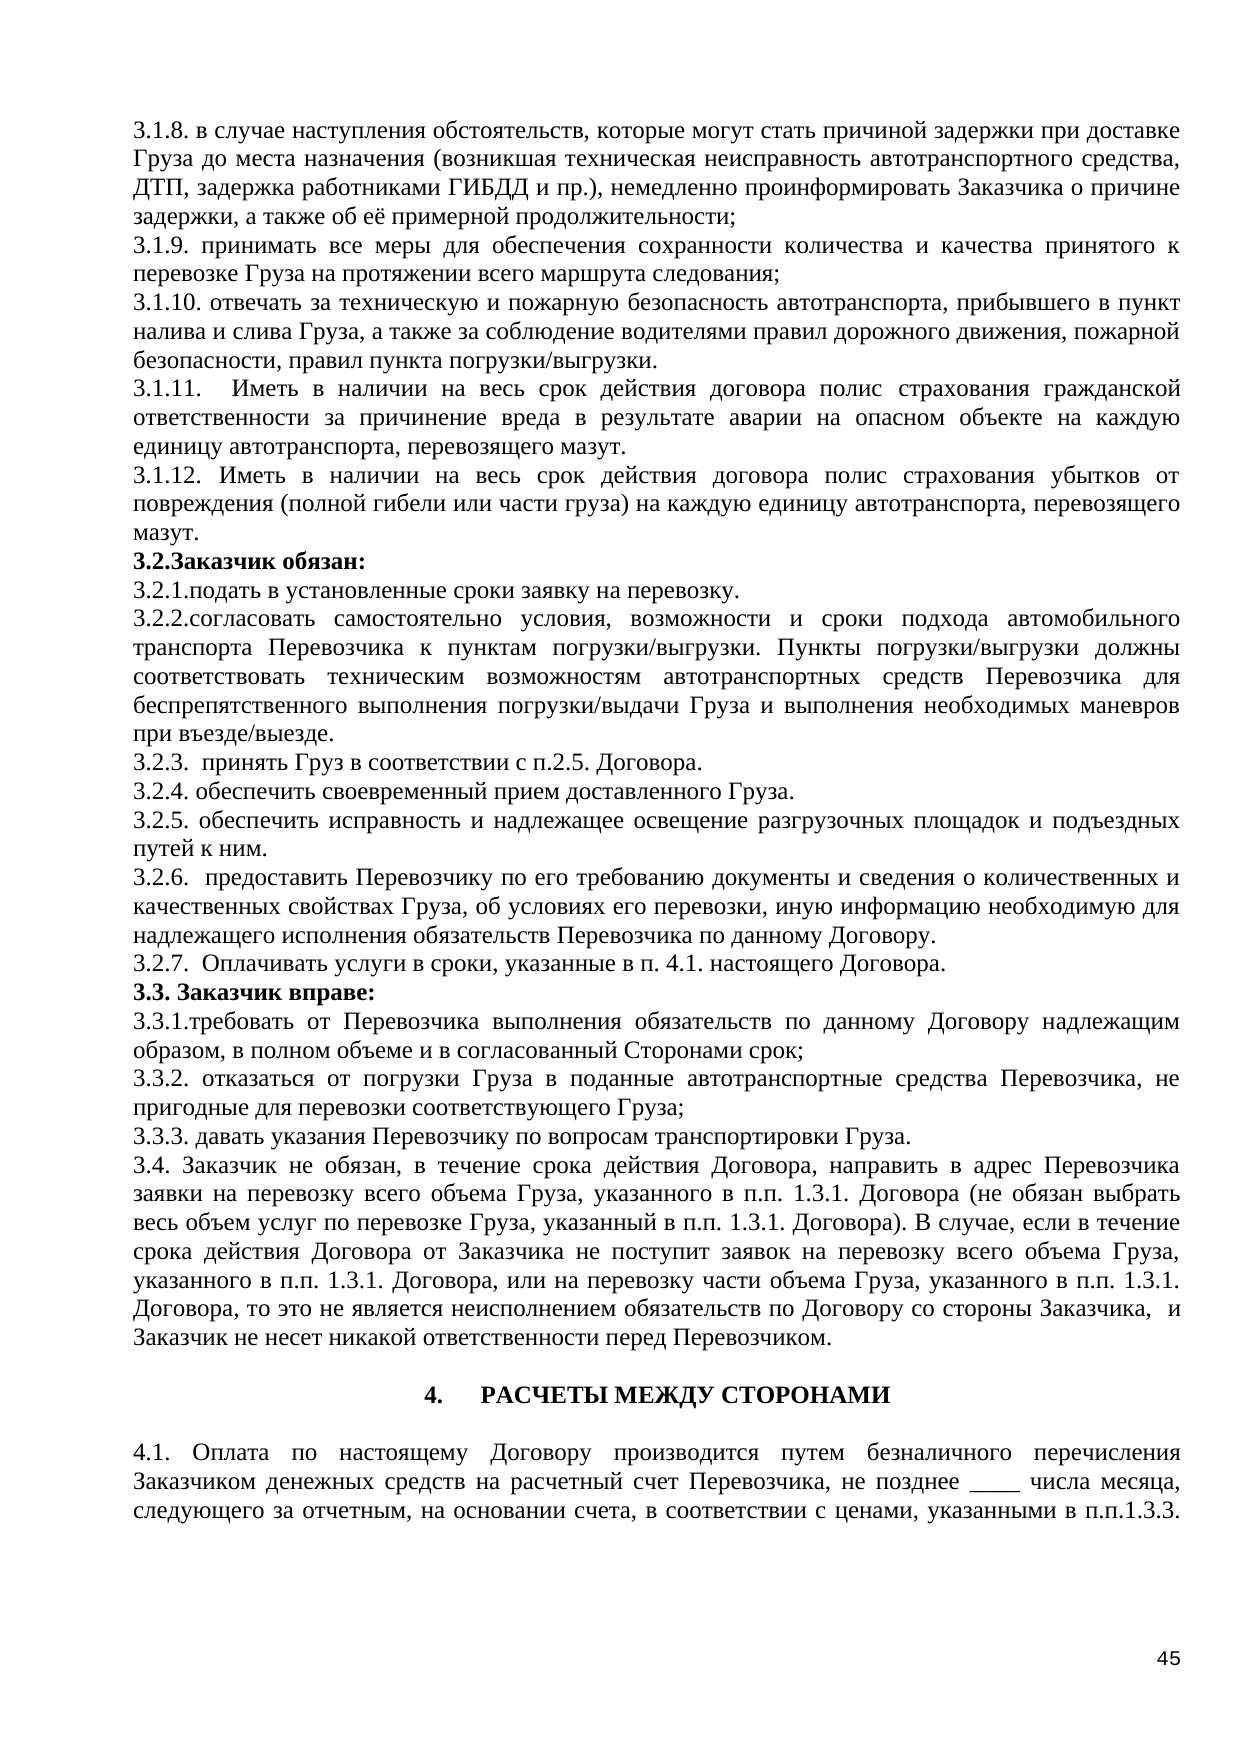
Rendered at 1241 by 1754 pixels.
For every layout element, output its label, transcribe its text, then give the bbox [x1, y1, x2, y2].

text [133, 1437, 1182, 1523]
text 3.1.8. в случае наступления обстоятельств, которые могут стать причиной задержки при доставке Груза до места назначения (возникшая техническая неисправность автотранспортного средства, ДТП, задержка работниками ГИБДД и пр.), немедленно проинформировать Заказчика о причине задержки, а также об её примерной продолжительности; [133, 115, 1181, 230]
text 3.3.1.требовать от Перевозчика выполнения обязательств по данному Договору надлежащим образом, в полном объеме и в согласованный Сторонами срок; [133, 1006, 1181, 1063]
text 3.2.5. обеспечить исправность и надлежащее освещение разгрузочных площадок и подъездных путей к ним. [133, 805, 1181, 862]
text 3.2.1.подать в установленные сроки заявку на перевозку. [133, 575, 1181, 603]
text 3.1.10. отвечать за техническую и пожарную безопасность автотранспорта, прибывшего в пункт налива и слива Груза, а также за соблюдение водителями правил дорожного движения, пожарной безопасности, правил пункта погрузки/выгрузки. [133, 287, 1181, 373]
text 3.3.2. отказаться от погрузки Груза в поданные автотранспортные средства Перевозчика, не пригодные для перевозки соответствующего Груза; [133, 1063, 1181, 1121]
text 3.4. Заказчик не обязан, в течение срока действия Договора, направить в адрес Перевозчика заявки на перевозку всего объема Груза, указанного в п.п. 1.3.1. Договора (не обязан выбрать весь объем услуг по перевозке Груза, указанный в п.п. 1.3.1. Договора). В случае, если в течение срока действия Договора от Заказчика не поступит заявок на перевозку всего объема Груза, указанного в п.п. 1.3.1. Договора, или на перевозку части объема Груза, указанного в п.п. 1.3.1. Договора, то это не является неисполнением обязательств по Договору со стороны Заказчика, и Заказчик не несет никакой ответственности перед Перевозчиком. [133, 1150, 1181, 1351]
text 3.2.6. предоставить Перевозчику по его требованию документы и сведения о количественных и качественных свойствах Груза, об условиях его перевозки, иную информацию необходимую для надлежащего исполнения обязательств Перевозчика по данному Договору. [133, 862, 1181, 948]
text 3.3.3. давать указания Перевозчику по вопросам транспортировки Груза. [133, 1121, 1181, 1150]
text 3.2.3. принять Груз в соответствии с п.2.5. Договора. [133, 747, 1181, 776]
text 3.3. Заказчик вправе: [133, 977, 1182, 1006]
text 3.2.4. обеспечить своевременный прием доставленного Груза. [133, 776, 1181, 805]
text 3.1.12. Иметь в наличии на весь срок действия договора полис страхования убытков от повреждения (полной гибели или части груза) на каждую единицу автотранспорта, перевозящего мазут. [133, 460, 1181, 546]
text 3.1.11. Иметь в наличии на весь срок действия договора полис страхования гражданской ответственности за причинение вреда в результате аварии на опасном объекте на каждую единицу автотранспорта, перевозящего мазут. [133, 373, 1181, 460]
text 3.2.Заказчик обязан: [133, 546, 1181, 575]
text 3.2.2.согласовать самостоятельно условия, возможности и сроки подхода автомобильного транспорта Перевозчика к пунктам погрузки/выгрузки. Пункты погрузки/выгрузки должны соответствовать техническим возможностям автотранспортных средств Перевозчика для беспрепятственного выполнения погрузки/выдачи Груза и выполнения необходимых маневров при въезде/выезде. [133, 603, 1181, 747]
text 3.1.9. принимать все меры для обеспечения сохранности количества и качества принятого к перевозке Груза на протяжении всего маршрута следования; [133, 230, 1181, 287]
list РАСЧЕТЫ МЕЖДУ СТОРОНАМИ [133, 1380, 1182, 1408]
text 3.2.7. Оплачивать услуги в сроки, указанные в п. 4.1. настоящего Договора. [133, 948, 1181, 977]
